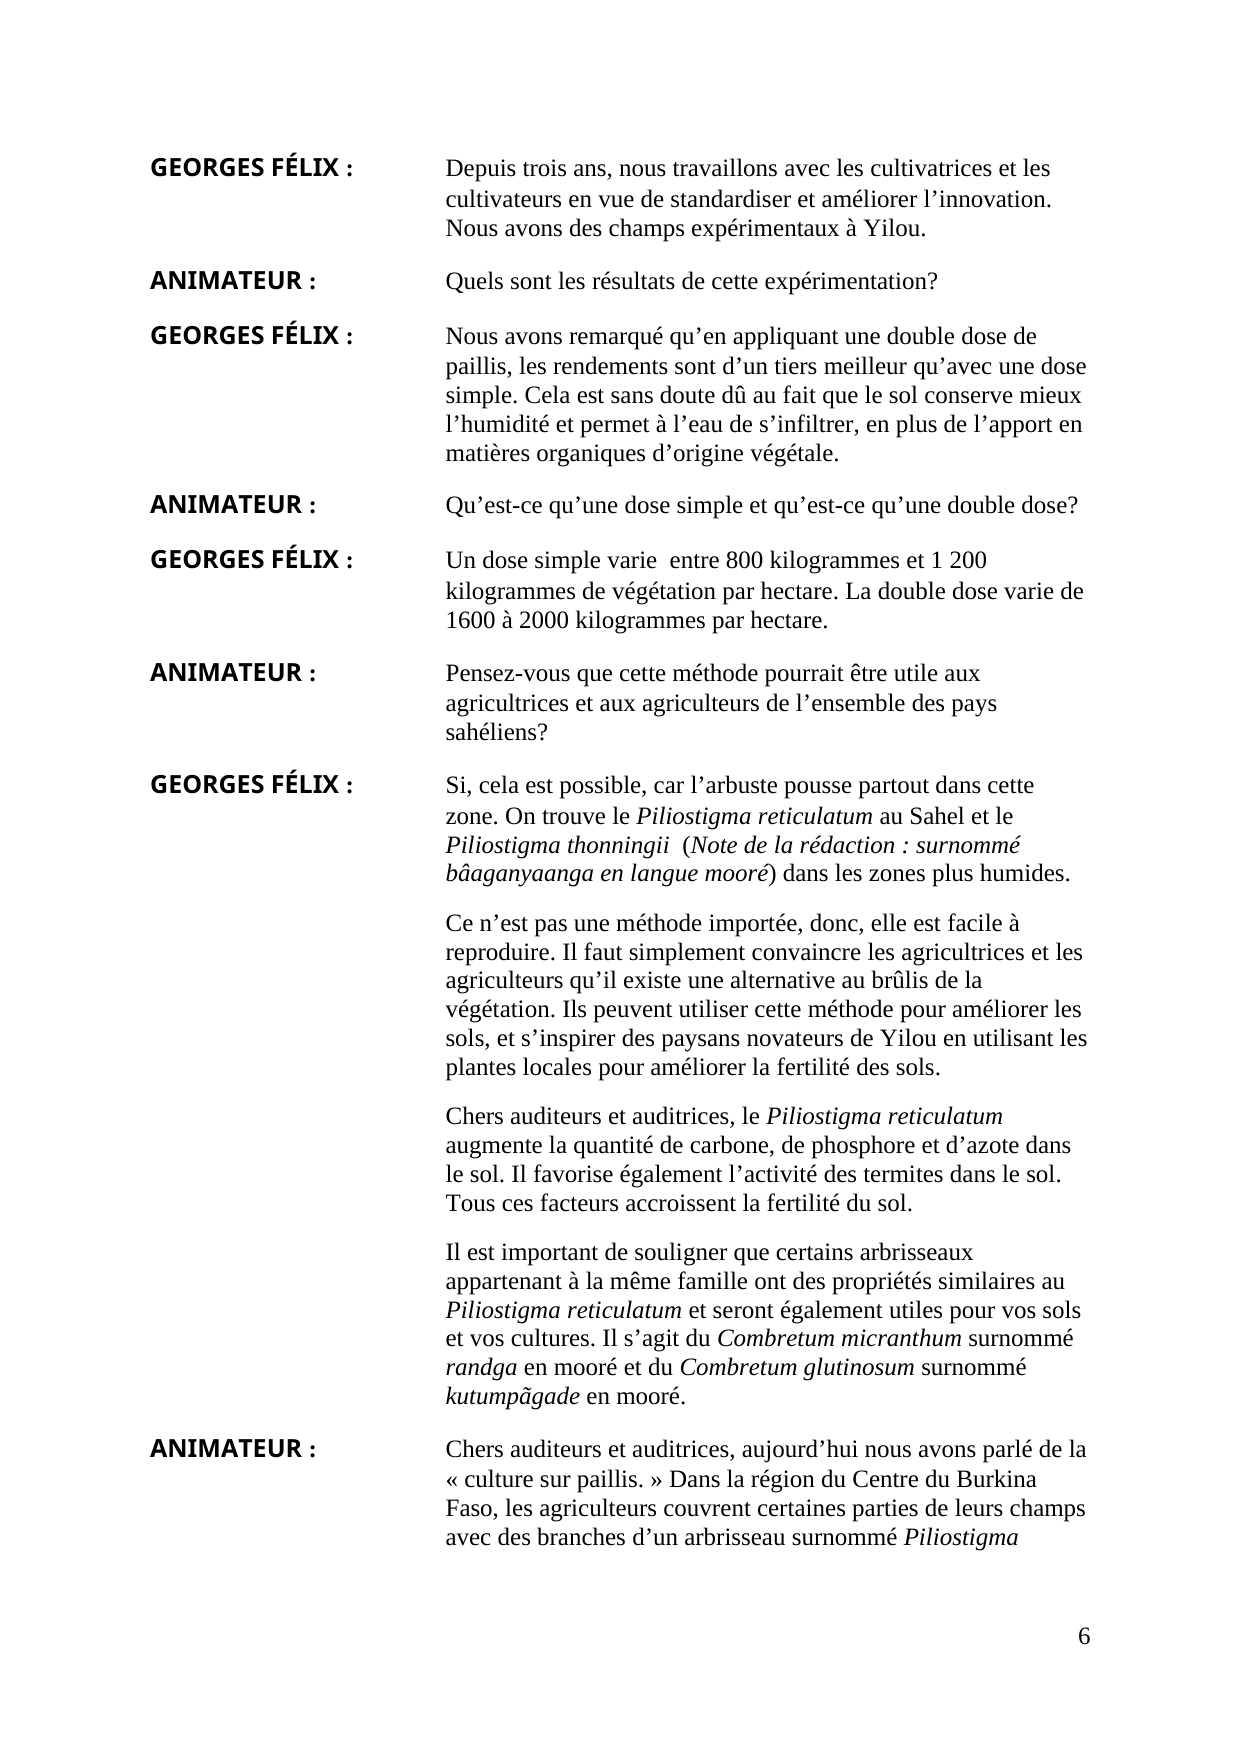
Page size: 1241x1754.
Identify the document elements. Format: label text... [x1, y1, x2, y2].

text Il est important de souligner que certains arbrisseaux appartenant à la même famille ont des propriétés similaires au Piliostigma reticulatum et seront également utiles pour vos sols et vos cultures. Il s’agit du Combretum micranthum surnommé randga en mooré et du Combretum glutinosum surnommé kutumpãgade en mooré. [445, 1237, 1090, 1410]
text Georges Félix : Si, cela est possible, car l’arbuste pousse partout dans cette zone. On trouve le Piliostigma reticulatum au Sahel et le Piliostigma thonningii (Note de la rédaction : surnommé bâaganyaanga en langue mooré) dans les zones plus humides. [150, 767, 1090, 887]
text Animateur : Quels sont les résultats de cette expérimentation? [150, 262, 1090, 296]
text Georges Félix : Depuis trois ans, nous travaillons avec les cultivatrices et les cultivateurs en vue de standardiser et améliorer l’innovation. Nous avons des champs expérimentaux à Yilou. [150, 150, 1090, 242]
text Georges Félix : Nous avons remarqué qu’en appliquant une double dose de paillis, les rendements sont d’un tiers meilleur qu’avec une dose simple. Cela est sans doute dû au fait que le sol conserve mieux l’humidité et permet à l’eau de s’infiltrer, en plus de l’apport en matières organiques d’origine végétale. [150, 317, 1090, 466]
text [150, 1431, 1090, 1551]
text Georges Félix : Un dose simple varie entre 800 kilogrammes et 1 200 kilogrammes de végétation par hectare. La double dose varie de 1600 à 2000 kilogrammes par hectare. [150, 542, 1090, 634]
text Animateur : Qu’est-ce qu’une dose simple et qu’est-ce qu’une double dose? [150, 487, 1090, 521]
text Chers auditeurs et auditrices, le Piliostigma reticulatum augmente la quantité de carbone, de phosphore et d’azote dans le sol. Il favorise également l’activité des termites dans le sol. Tous ces facteurs accroissent la fertilité du sol. [445, 1101, 1090, 1216]
text Animateur : Pensez-vous que cette méthode pourrait être utile aux agricultrices et aux agriculteurs de l’ensemble des pays sahéliens? [150, 654, 1090, 746]
text Ce n’est pas une méthode importée, donc, elle est facile à reproduire. Il faut simplement convaincre les agricultrices et les agriculteurs qu’il existe une alternative au brûlis de la végétation. Ils peuvent utiliser cette méthode pour améliorer les sols, et s’inspirer des paysans novateurs de Yilou en utilisant les plantes locales pour améliorer la fertilité des sols. [150, 908, 1090, 1081]
